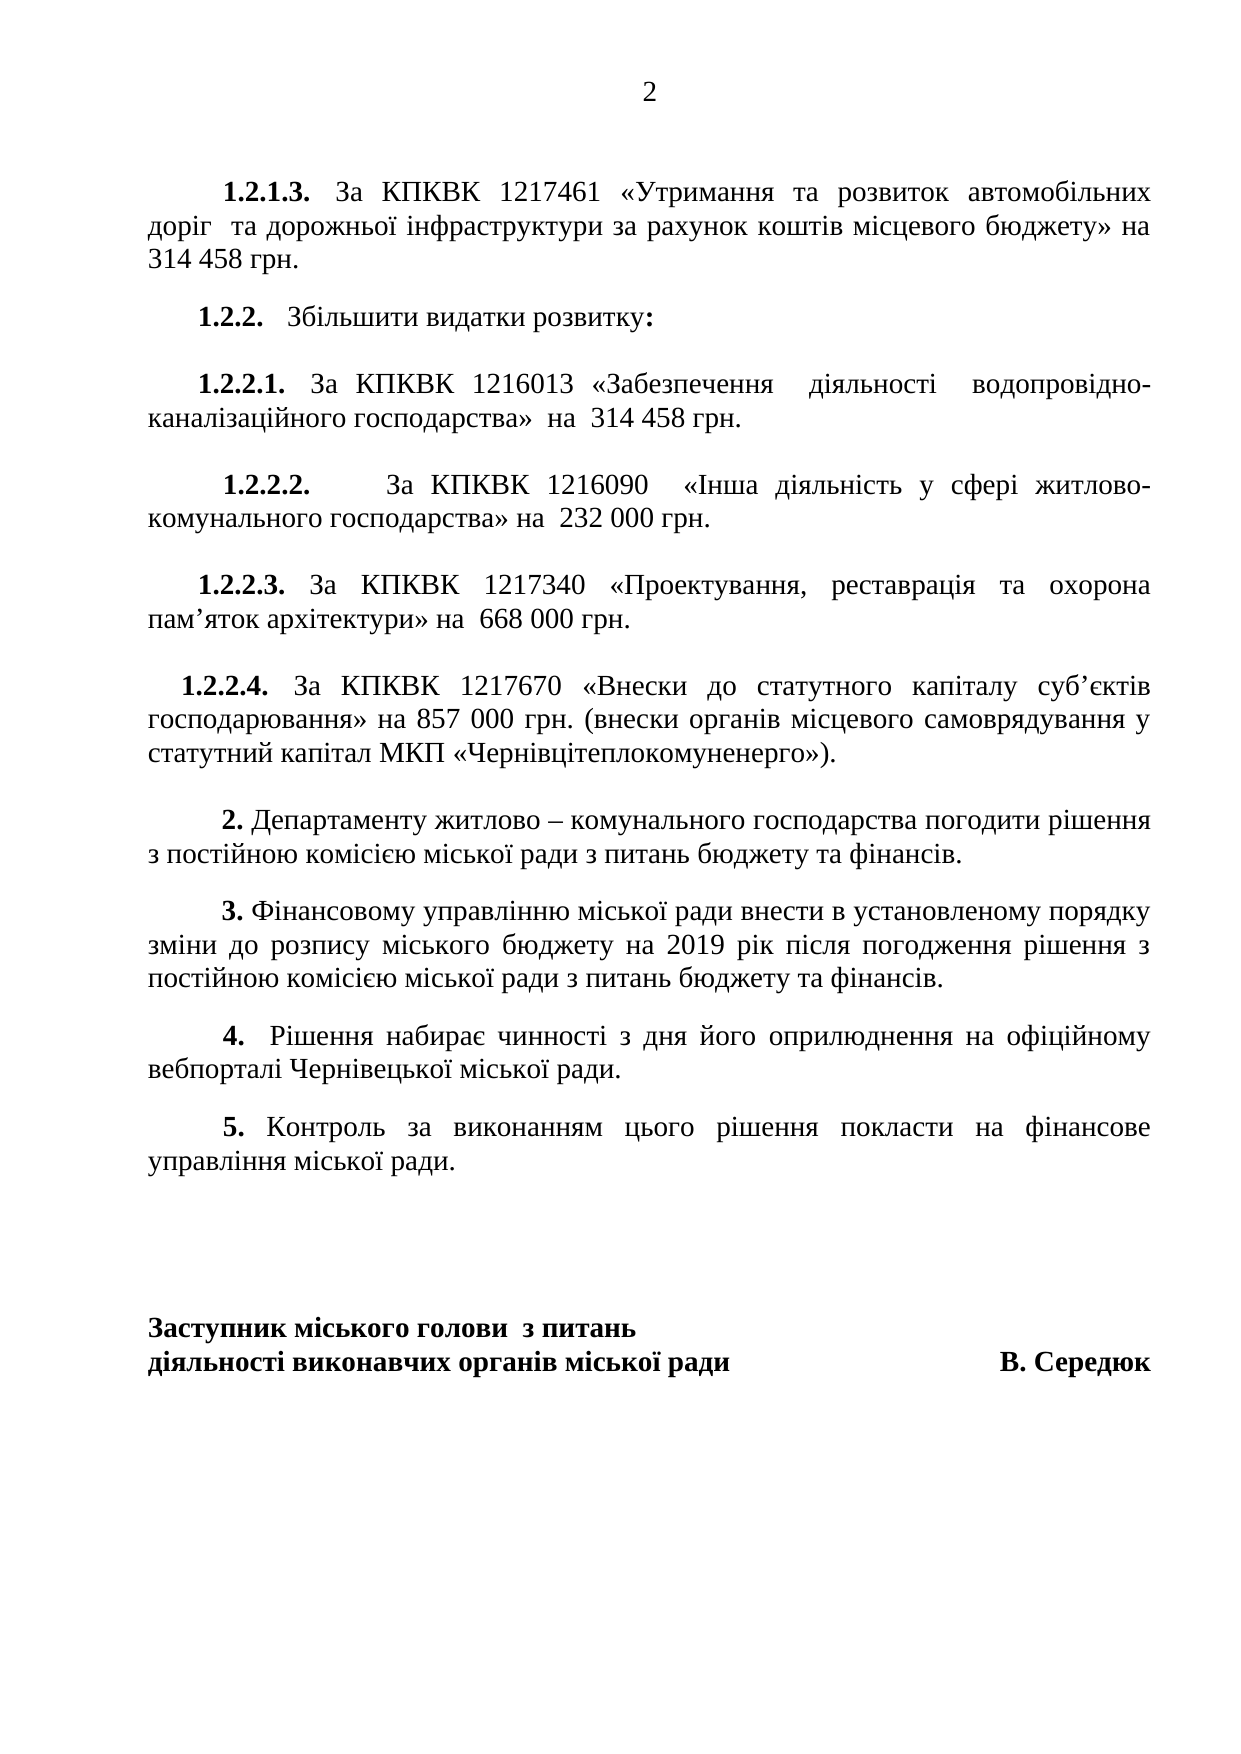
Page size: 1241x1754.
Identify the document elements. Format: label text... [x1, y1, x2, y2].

text діяльності виконавчих органів міської ради В. Середюк [148, 1344, 1152, 1378]
list Збільшити видатки розвитку: [198, 299, 1152, 333]
list За КПКВК 1216013 «Забезпечення діяльності водопровідно-каналізаційного господарства» на 314 458 грн. [148, 366, 1152, 433]
list За КПКВК 1217461 «Утримання та розвиток автомобільних доріг та дорожньої інфраструктури за рахунок коштів місцевого бюджету» на 314 458 грн. [148, 174, 1152, 275]
text 2. Департаменту житлово – комунального господарства погодити рішення з постійною комісією міської ради з питань бюджету та фінансів. [148, 802, 1152, 869]
text 5. Контроль за виконанням цього рішення покласти на фінансове управління міської ради. [148, 1109, 1152, 1176]
text 3. Фінансовому управлінню міської ради внести в установленому порядку зміни до розпису міського бюджету на 2019 рік після погодження рішення з постійною комісією міської ради з питань бюджету та фінансів. [148, 893, 1152, 994]
list За КПКВК 1216090 «Інша діяльність у сфері житлово-комунального господарства» на 232 000 грн. [148, 467, 1152, 534]
list 1.2.2.3. За КПКВК 1217340 «Проектування, реставрація та охорона пам’яток архітектури» на 668 000 грн. [148, 567, 1152, 634]
text 4. Рішення набирає чинності з дня його оприлюднення на офіційному вебпорталі Чернівецької міської ради. [148, 1018, 1152, 1085]
list За КПКВК 1217670 «Внески до статутного капіталу суб’єктів господарювання» на 857 000 грн. (внески органів місцевого самоврядування у статутний капітал МКП «Чернівцітеплокомуненерго»). [148, 668, 1152, 769]
text Заступник міського голови з питань [148, 1311, 1152, 1344]
